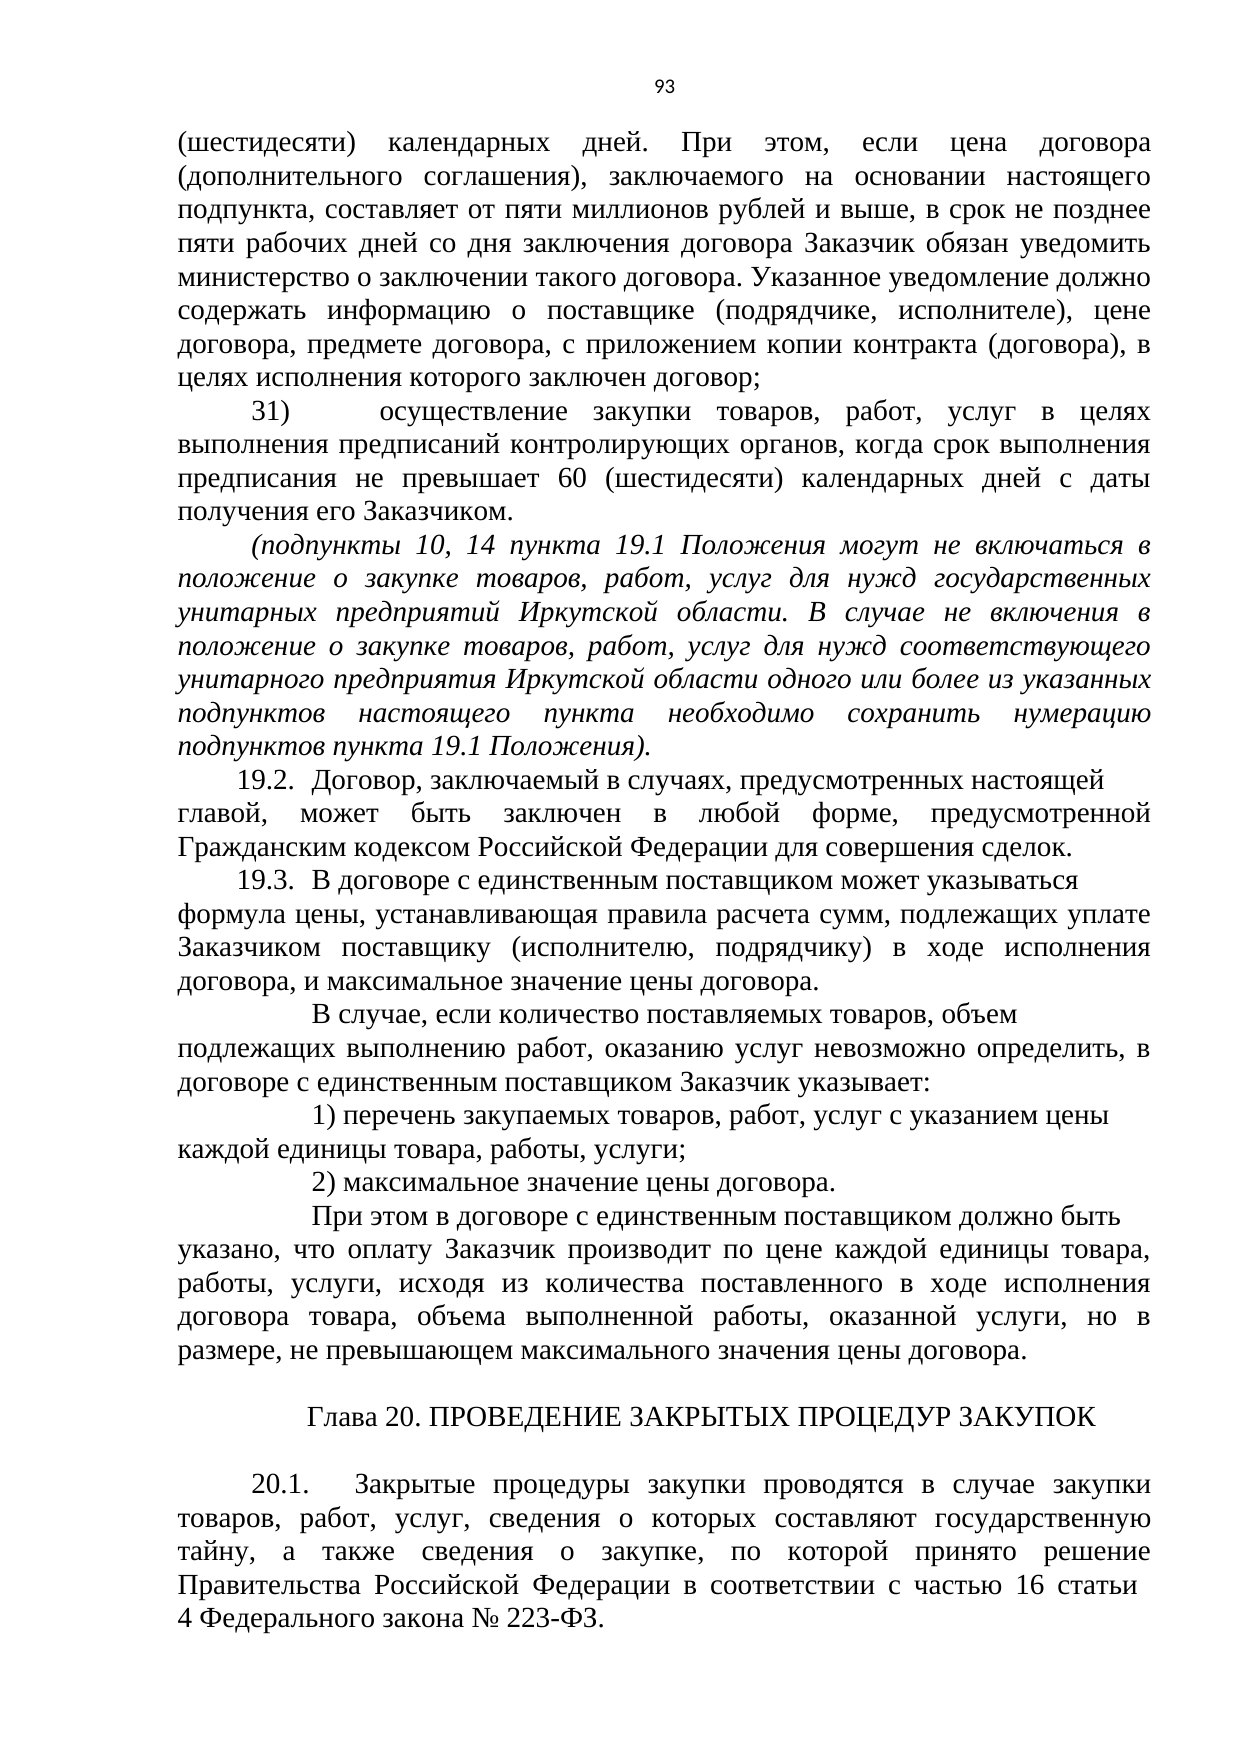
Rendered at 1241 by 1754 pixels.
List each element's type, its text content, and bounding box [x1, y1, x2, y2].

list В договоре с единственным поставщиком может указываться [236, 862, 1152, 896]
list осуществление закупки товаров, работ, услуг в целях выполнения предписаний контролирующих органов, когда срок выполнения предписания не превышает 60 (шестидесяти) календарных дней с даты получения его Заказчиком. [177, 393, 1152, 527]
text Глава 20. ПРОВЕДЕНИЕ ЗАКРЫТЫХ ПРОЦЕДУР ЗАКУПОК [177, 1399, 1152, 1433]
list В случае, если количество поставляемых товаров, объем [311, 997, 1152, 1030]
text указано, что оплату Заказчик производит по цене каждой единицы товара, работы, услуги, исходя из количества поставленного в ходе исполнения договора товара, объема выполненной работы, оказанной услуги, но в размере, не превышающем максимального значения цены договора. [177, 1231, 1152, 1366]
text главой, может быть заключен в любой форме, предусмотренной Гражданским кодексом Российской Федерации для совершения сделок. [177, 795, 1152, 862]
list 1) перечень закупаемых товаров, работ, услуг с указанием цены [311, 1097, 1152, 1131]
list 2) максимальное значение цены договора. [311, 1164, 1152, 1198]
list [177, 124, 1152, 393]
list Договор, заключаемый в случаях, предусмотренных настоящей [236, 762, 1152, 795]
list Закрытые процедуры закупки проводятся в случае закупки товаров, работ, услуг, сведения о которых составляют государственную тайну, а также сведения о закупке, по которой принято решение Правительства Российской Федерации в соответствии с частью 16 статьи 4 Федерального закона № 223-ФЗ. [177, 1466, 1152, 1634]
text каждой единицы товара, работы, услуги; [177, 1131, 1152, 1164]
text (подпункты 10, 14 пункта 19.1 Положения могут не включаться в положение о закупке товаров, работ, услуг для нужд государственных унитарных предприятий Иркутской области. В случае не включения в положение о закупке товаров, работ, услуг для нужд соответствующего унитарного предприятия Иркутской области одного или более из указанных подпунктов настоящего пункта необходимо сохранить нумерацию подпунктов пункта 19.1 Положения). [177, 527, 1152, 762]
list При этом в договоре с единственным поставщиком должно быть [311, 1198, 1152, 1231]
text подлежащих выполнению работ, оказанию услуг невозможно определить, в договоре с единственным поставщиком Заказчик указывает: [177, 1030, 1152, 1097]
text формула цены, устанавливающая правила расчета сумм, подлежащих уплате Заказчиком поставщику (исполнителю, подрядчику) в ходе исполнения договора, и максимальное значение цены договора. [177, 896, 1152, 997]
